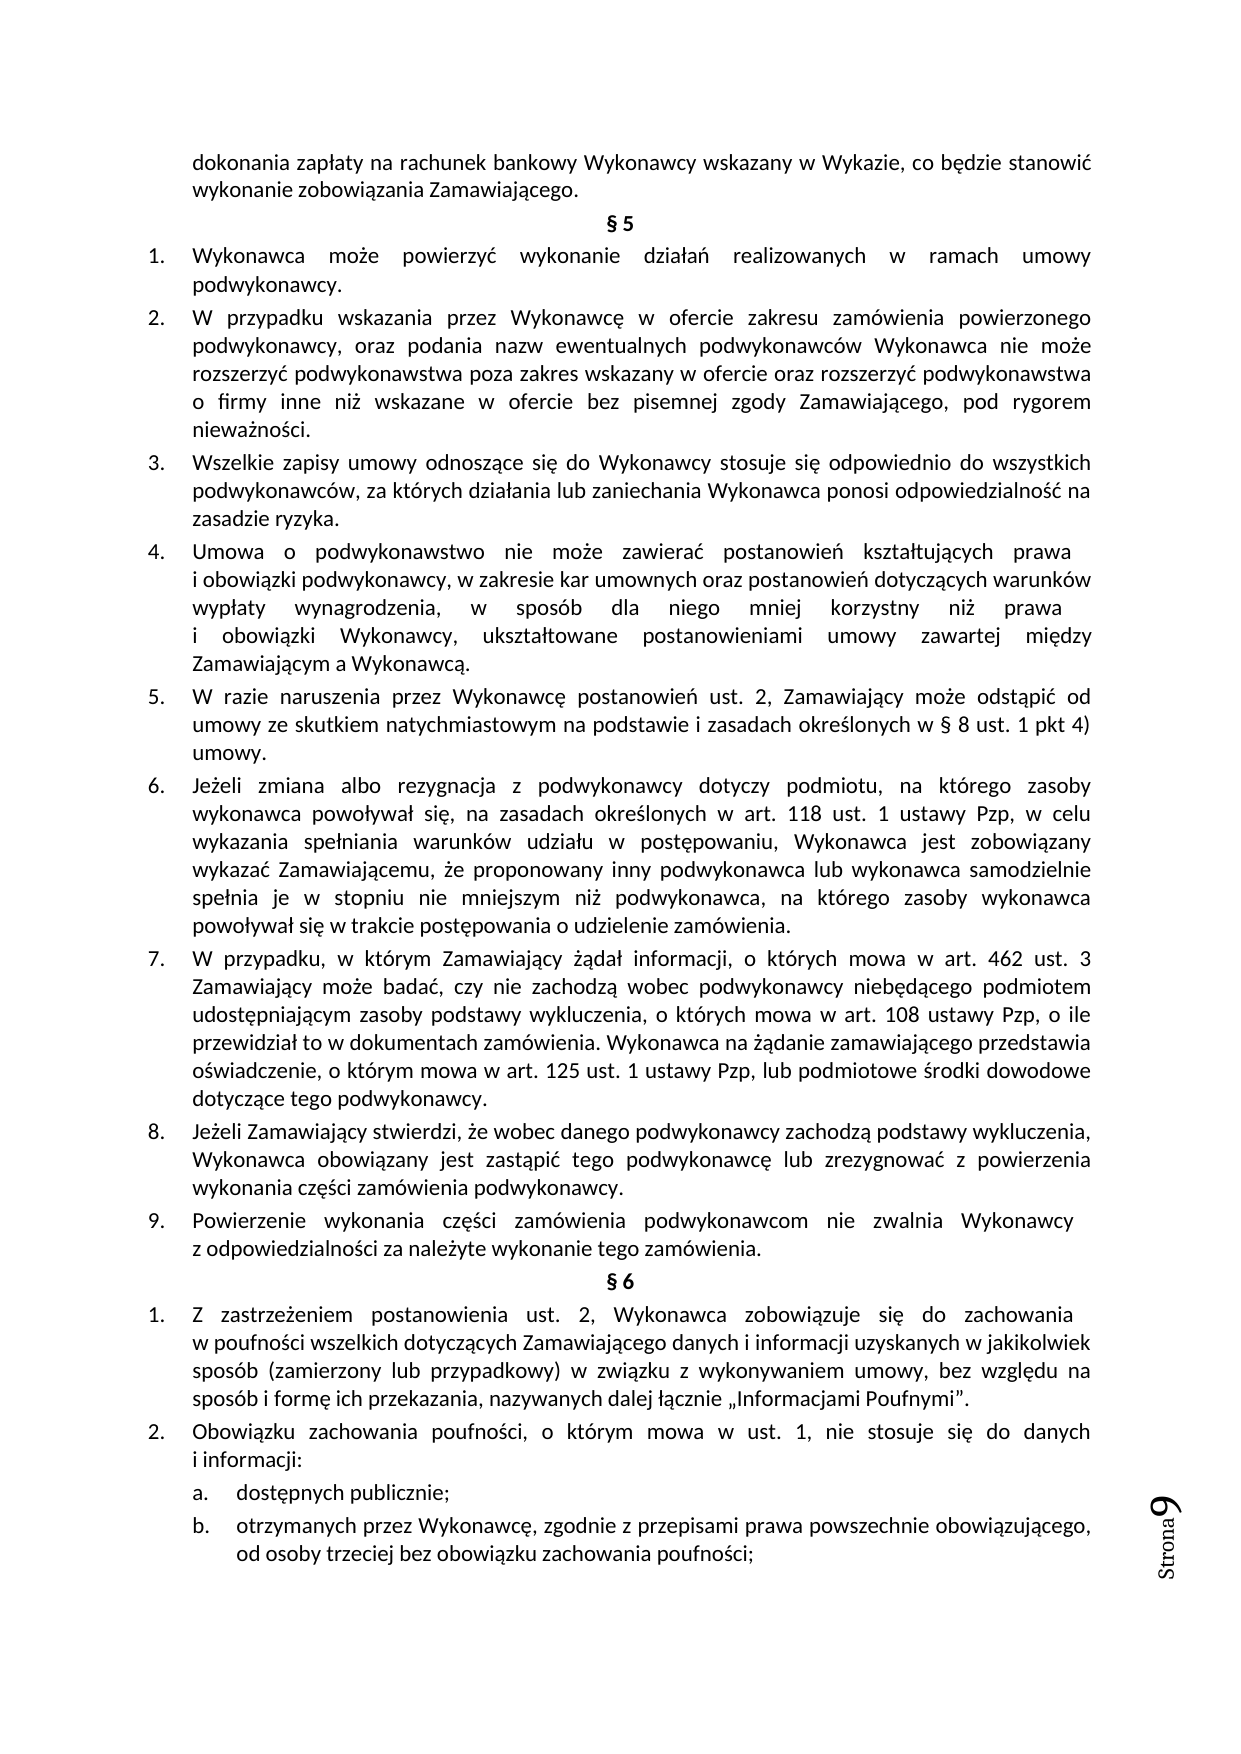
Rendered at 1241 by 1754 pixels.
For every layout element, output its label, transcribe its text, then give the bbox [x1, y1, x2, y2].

list Wszelkie zapisy umowy odnoszące się do Wykonawcy stosuje się odpowiednio do wszystkich podwykonawców, za których działania lub zaniechania Wykonawca ponosi odpowiedzialność na zasadzie ryzyka. [148, 448, 1093, 532]
list W przypadku, w którym Zamawiający żądał informacji, o których mowa w art. 462 ust. 3 Zamawiający może badać, czy nie zachodzą wobec podwykonawcy niebędącego podmiotem udostępniającym zasoby podstawy wykluczenia, o których mowa w art. 108 ustawy Pzp, o ile przewidział to w dokumentach zamówienia. Wykonawca na żądanie zamawiającego przedstawia oświadczenie, o którym mowa w art. 125 ust. 1 ustawy Pzp, lub podmiotowe środki dowodowe dotyczące tego podwykonawcy. [148, 944, 1093, 1112]
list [141, 148, 1093, 204]
list Jeżeli Zamawiający stwierdzi, że wobec danego podwykonawcy zachodzą podstawy wykluczenia, Wykonawca obowiązany jest zastąpić tego podwykonawcę lub zrezygnować z powierzenia wykonania części zamówienia podwykonawcy. [148, 1117, 1093, 1201]
text § 6 [148, 1267, 1093, 1295]
text § 5 [148, 209, 1093, 237]
list Obowiązku zachowania poufności, o którym mowa w ust. 1, nie stosuje się do danych i informacji: [148, 1417, 1093, 1473]
list otrzymanych przez Wykonawcę, zgodnie z przepisami prawa powszechnie obowiązującego, od osoby trzeciej bez obowiązku zachowania poufności; [192, 1512, 1093, 1568]
list Powierzenie wykonania części zamówienia podwykonawcom nie zwalnia Wykonawcy z odpowiedzialności za należyte wykonanie tego zamówienia. [148, 1206, 1093, 1262]
list W razie naruszenia przez Wykonawcę postanowień ust. 2, Zamawiający może odstąpić od umowy ze skutkiem natychmiastowym na podstawie i zasadach określonych w § 8 ust. 1 pkt 4) umowy. [148, 682, 1093, 766]
list dostępnych publicznie; [192, 1478, 1093, 1507]
list Umowa o podwykonawstwo nie może zawierać postanowień kształtujących prawa i obowiązki podwykonawcy, w zakresie kar umownych oraz postanowień dotyczących warunków wypłaty wynagrodzenia, w sposób dla niego mniej korzystny niż prawa i obowiązki Wykonawcy, ukształtowane postanowieniami umowy zawartej między Zamawiającym a Wykonawcą. [148, 537, 1093, 677]
list Wykonawca może powierzyć wykonanie działań realizowanych w ramach umowy podwykonawcy. [148, 242, 1093, 298]
list Z zastrzeżeniem postanowienia ust. 2, Wykonawca zobowiązuje się do zachowania w poufności wszelkich dotyczących Zamawiającego danych i informacji uzyskanych w jakikolwiek sposób (zamierzony lub przypadkowy) w związku z wykonywaniem umowy, bez względu na sposób i formę ich przekazania, nazywanych dalej łącznie „Informacjami Poufnymi”. [148, 1300, 1093, 1412]
list W przypadku wskazania przez Wykonawcę w ofercie zakresu zamówienia powierzonego podwykonawcy, oraz podania nazw ewentualnych podwykonawców Wykonawca nie może rozszerzyć podwykonawstwa poza zakres wskazany w ofercie oraz rozszerzyć podwykonawstwa o firmy inne niż wskazane w ofercie bez pisemnej zgody Zamawiającego, pod rygorem nieważności. [148, 303, 1093, 443]
list Jeżeli zmiana albo rezygnacja z podwykonawcy dotyczy podmiotu, na którego zasoby wykonawca powoływał się, na zasadach określonych w art. 118 ust. 1 ustawy Pzp, w celu wykazania spełniania warunków udziału w postępowaniu, Wykonawca jest zobowiązany wykazać Zamawiającemu, że proponowany inny podwykonawca lub wykonawca samodzielnie spełnia je w stopniu nie mniejszym niż podwykonawca, na którego zasoby wykonawca powoływał się w trakcie postępowania o udzielenie zamówienia. [148, 771, 1093, 939]
